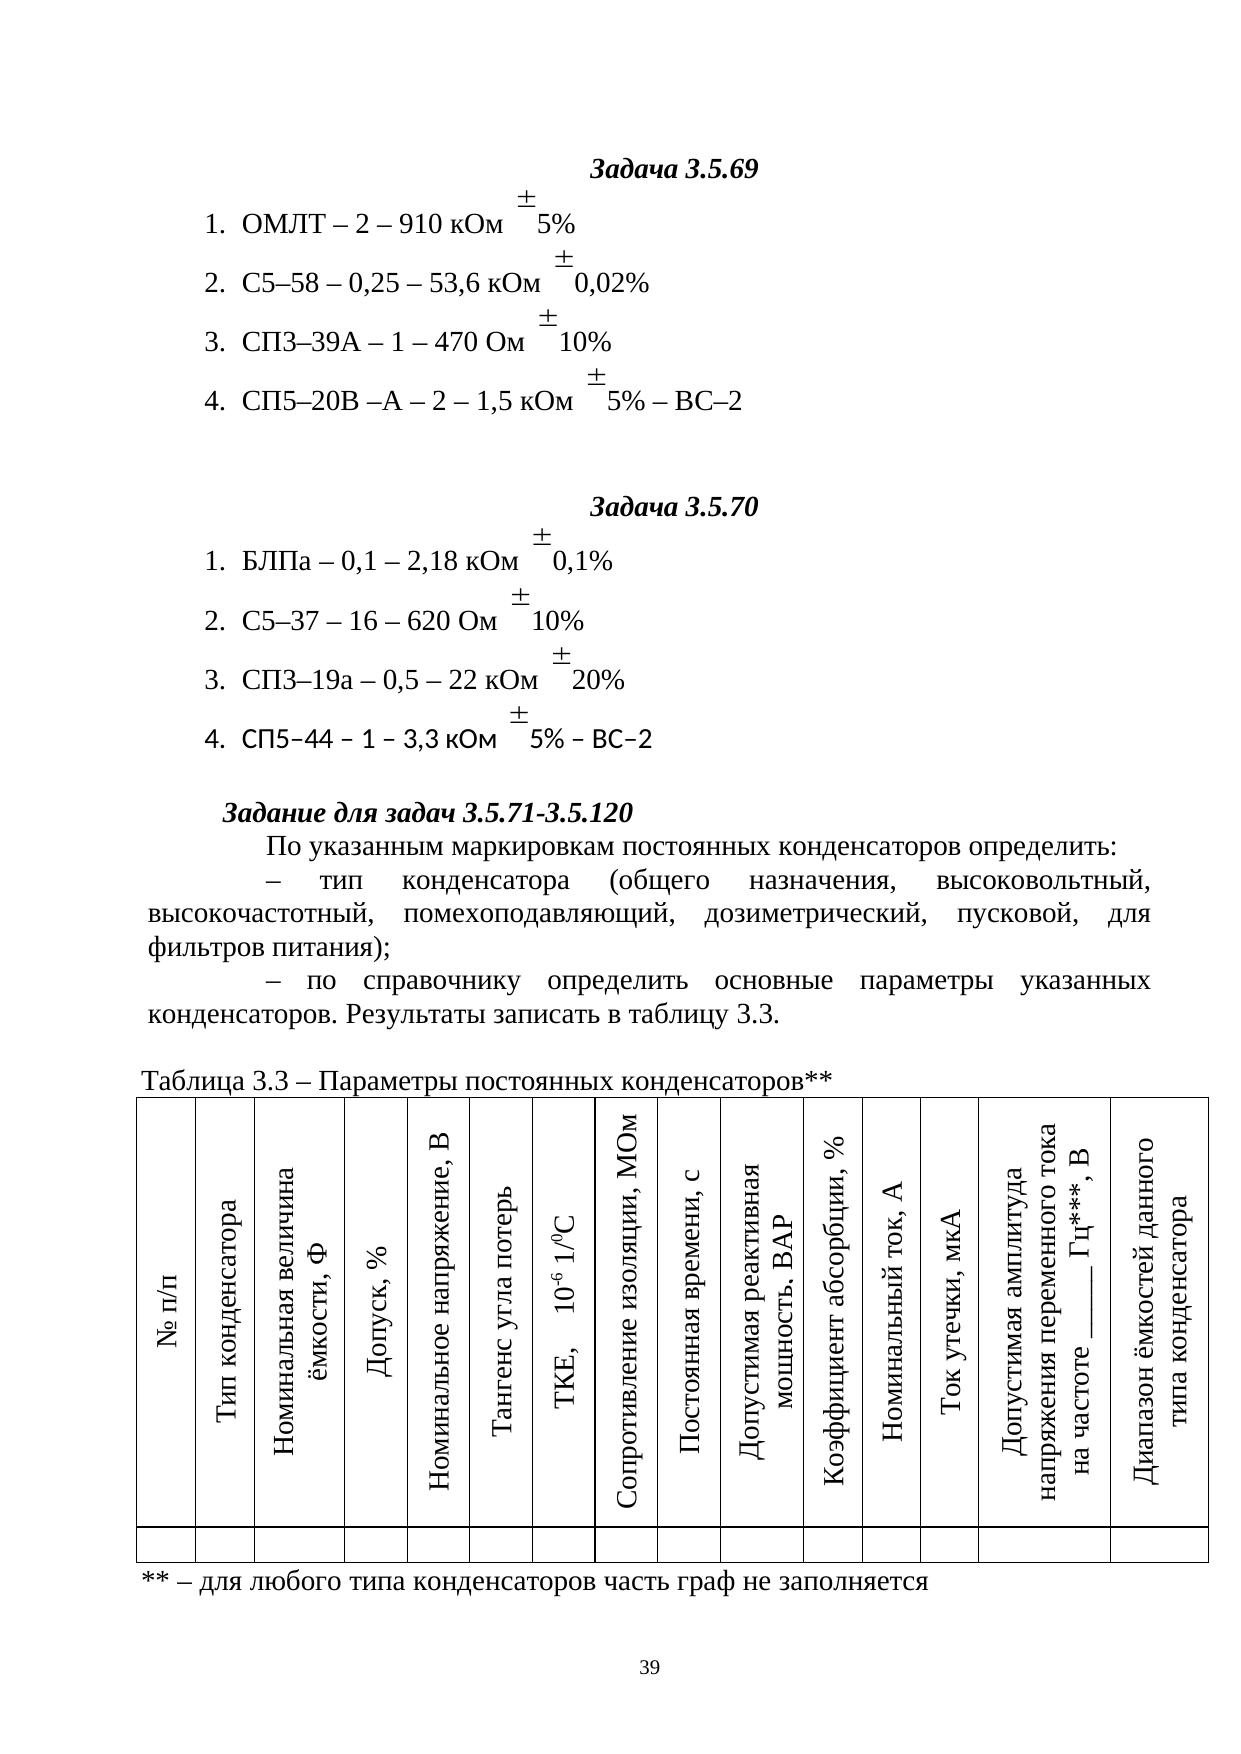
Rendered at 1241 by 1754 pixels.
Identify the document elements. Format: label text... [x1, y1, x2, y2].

table_header Номинальная величина ёмкости, Ф [255, 1098, 344, 1526]
table_cell [533, 1528, 594, 1562]
table_header Номинальный ток, А [863, 1098, 920, 1526]
table_cell [470, 1528, 532, 1562]
table_header № п/п [137, 1098, 195, 1526]
table_cell [658, 1528, 720, 1562]
list ОМЛТ – 2 – 910 кОм 5% [204, 185, 1152, 239]
table_cell [804, 1528, 862, 1562]
table_cell [979, 1528, 1110, 1562]
table_header Номинальное напряжение, В [408, 1098, 469, 1526]
table_cell [921, 1528, 978, 1562]
table_cell [196, 1528, 254, 1562]
list СП3–39А – 1 – 470 Ом 10% [204, 304, 1152, 358]
text Задание для задач 3.5.71-3.5.120 [148, 795, 1152, 828]
table_header Допустимая амплитуда напряжения переменного тока на частоте _____ Гц***, В [979, 1098, 1110, 1526]
list БЛПа – 0,1 – 2,18 кОм 0,1% [204, 523, 1152, 577]
table_cell [596, 1528, 657, 1562]
list СП3–19а – 0,5 – 22 кОм 20% [204, 641, 1152, 696]
table_cell [255, 1528, 344, 1562]
table_header Допуск, % [345, 1098, 407, 1526]
text Таблица 3.3 – Параметры постоянных конденсаторов** [141, 1063, 1152, 1097]
table_header Тип конденсатора [196, 1098, 254, 1526]
table_cell [137, 1528, 195, 1562]
table_cell [1111, 1528, 1208, 1562]
list С5–37 – 16 – 620 Ом 10% [204, 582, 1152, 636]
table_cell [721, 1528, 803, 1562]
list СП5–44 – 1 – 3,3 кОм 5% – ВС–2 [204, 701, 1152, 756]
text Задача 3.5.70 [535, 489, 1152, 523]
text – тип конденсатора (общего назначения, высоковольтный, высокочастотный, помехоподавляющий, дозиметрический, пусковой, для фильтров питания); [148, 862, 1152, 963]
text По указанным маркировкам постоянных конденсаторов определить: [148, 828, 1152, 862]
table_header Диапазон ёмкостей данного типа конденсатора [1111, 1098, 1208, 1526]
list С5–58 – 0,25 – 53,6 кОм 0,02% [204, 244, 1152, 299]
table_cell [408, 1528, 469, 1562]
table_header Сопротивление изоляции, МОм [596, 1098, 657, 1526]
text ** – для любого типа конденсаторов часть граф не заполняется [141, 1563, 1152, 1597]
text Задача 3.5.69 [535, 152, 1152, 185]
table_header Допустимая реактивная мощность, ВАР [721, 1098, 803, 1526]
table_header Коэффициент абсорбции, % [804, 1098, 862, 1526]
table_cell [345, 1528, 407, 1562]
table_header Постоянная времени, с [658, 1098, 720, 1526]
list СП5–20В –А – 2 – 1,5 кОм 5% – ВС–2 [204, 363, 1152, 417]
table_header ТКЕ, 10-6 1/0С [533, 1098, 594, 1526]
table_cell [863, 1528, 920, 1562]
table_header Тангенс угла потерь [470, 1098, 532, 1526]
text – по справочнику определить основные параметры указанных конденсаторов. Результаты записать в таблицу 3.3. [148, 963, 1152, 1030]
table_header Ток утечки, мкА [921, 1098, 978, 1526]
